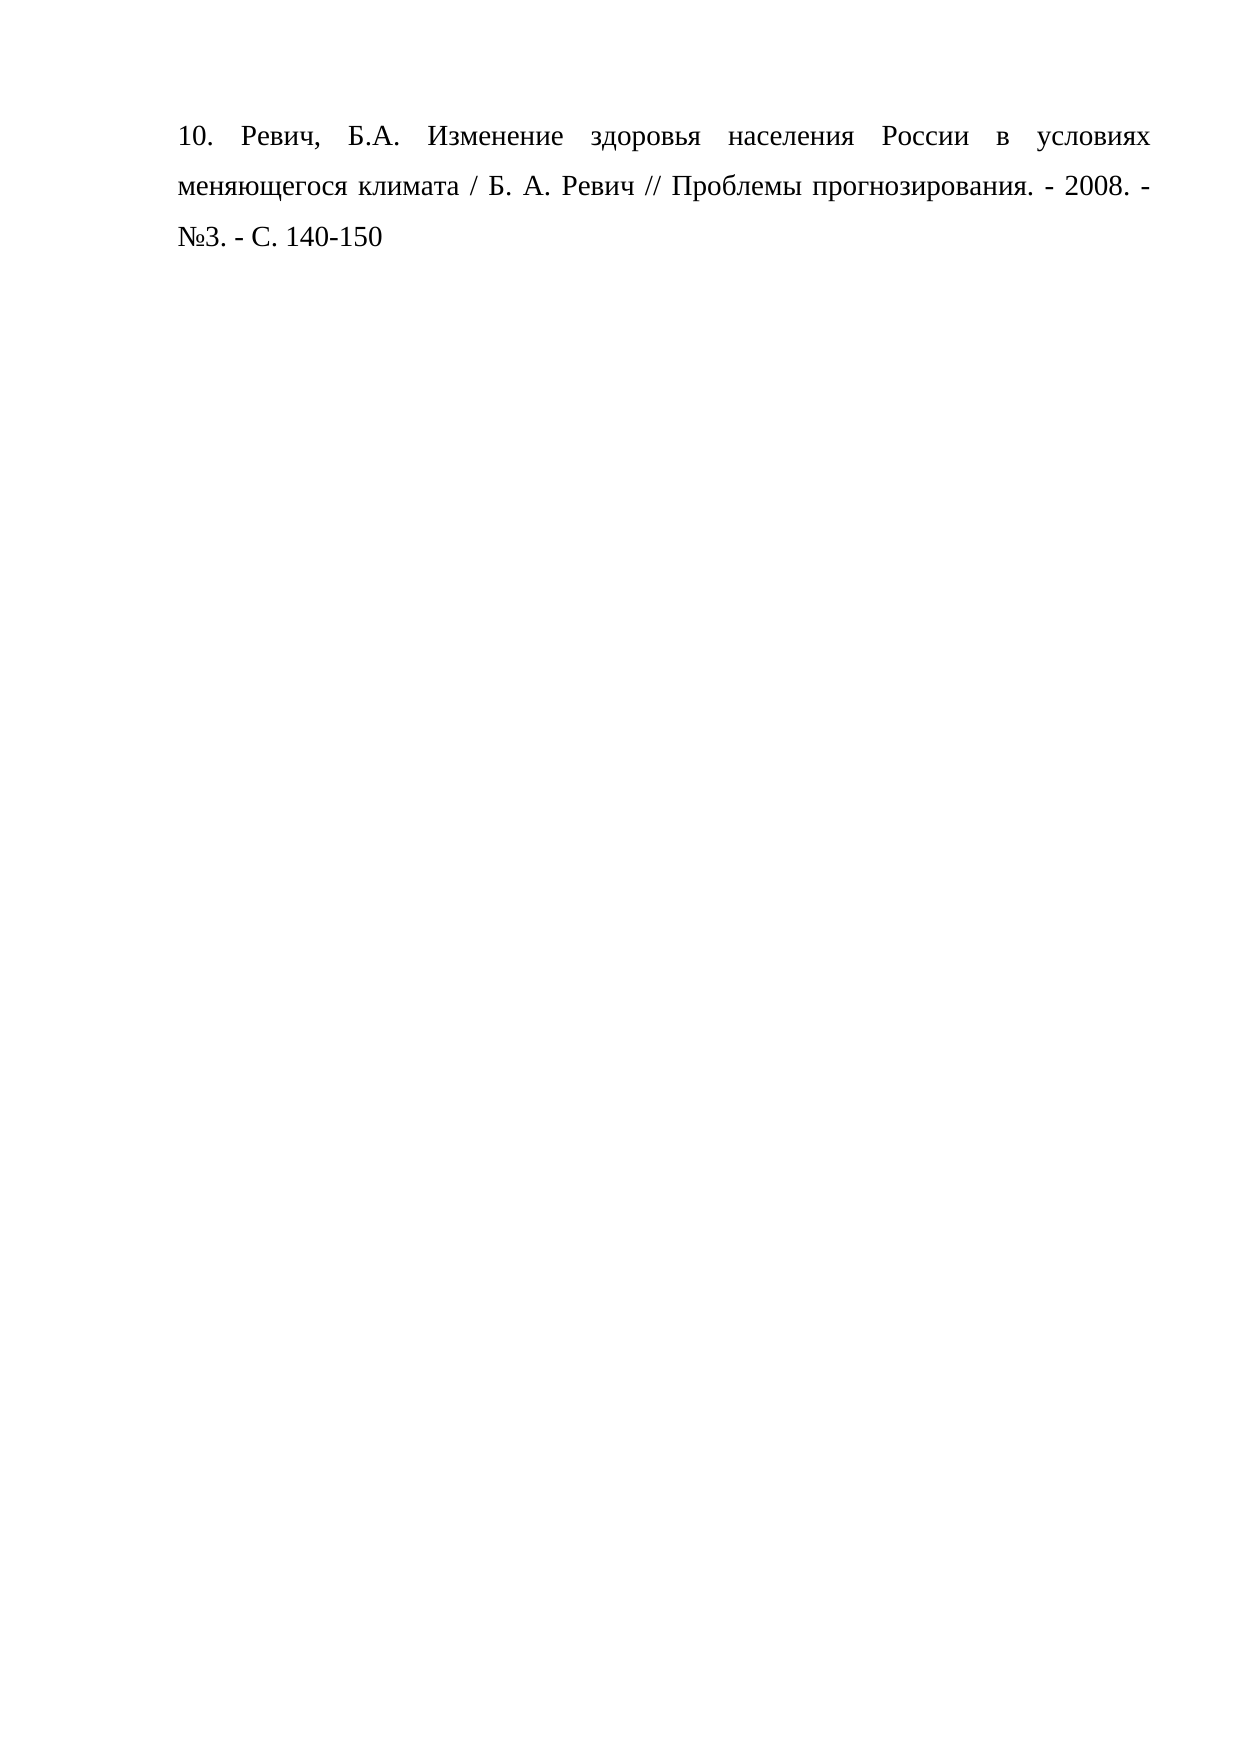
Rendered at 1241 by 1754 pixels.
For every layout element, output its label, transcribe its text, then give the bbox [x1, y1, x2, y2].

text 10. Ревич, Б.А. Изменение здоровья населения России в условиях меняющегося климата / Б. А. Ревич // Проблемы прогнозирования. - 2008. - №3. - С. 140-150 [177, 118, 1152, 252]
